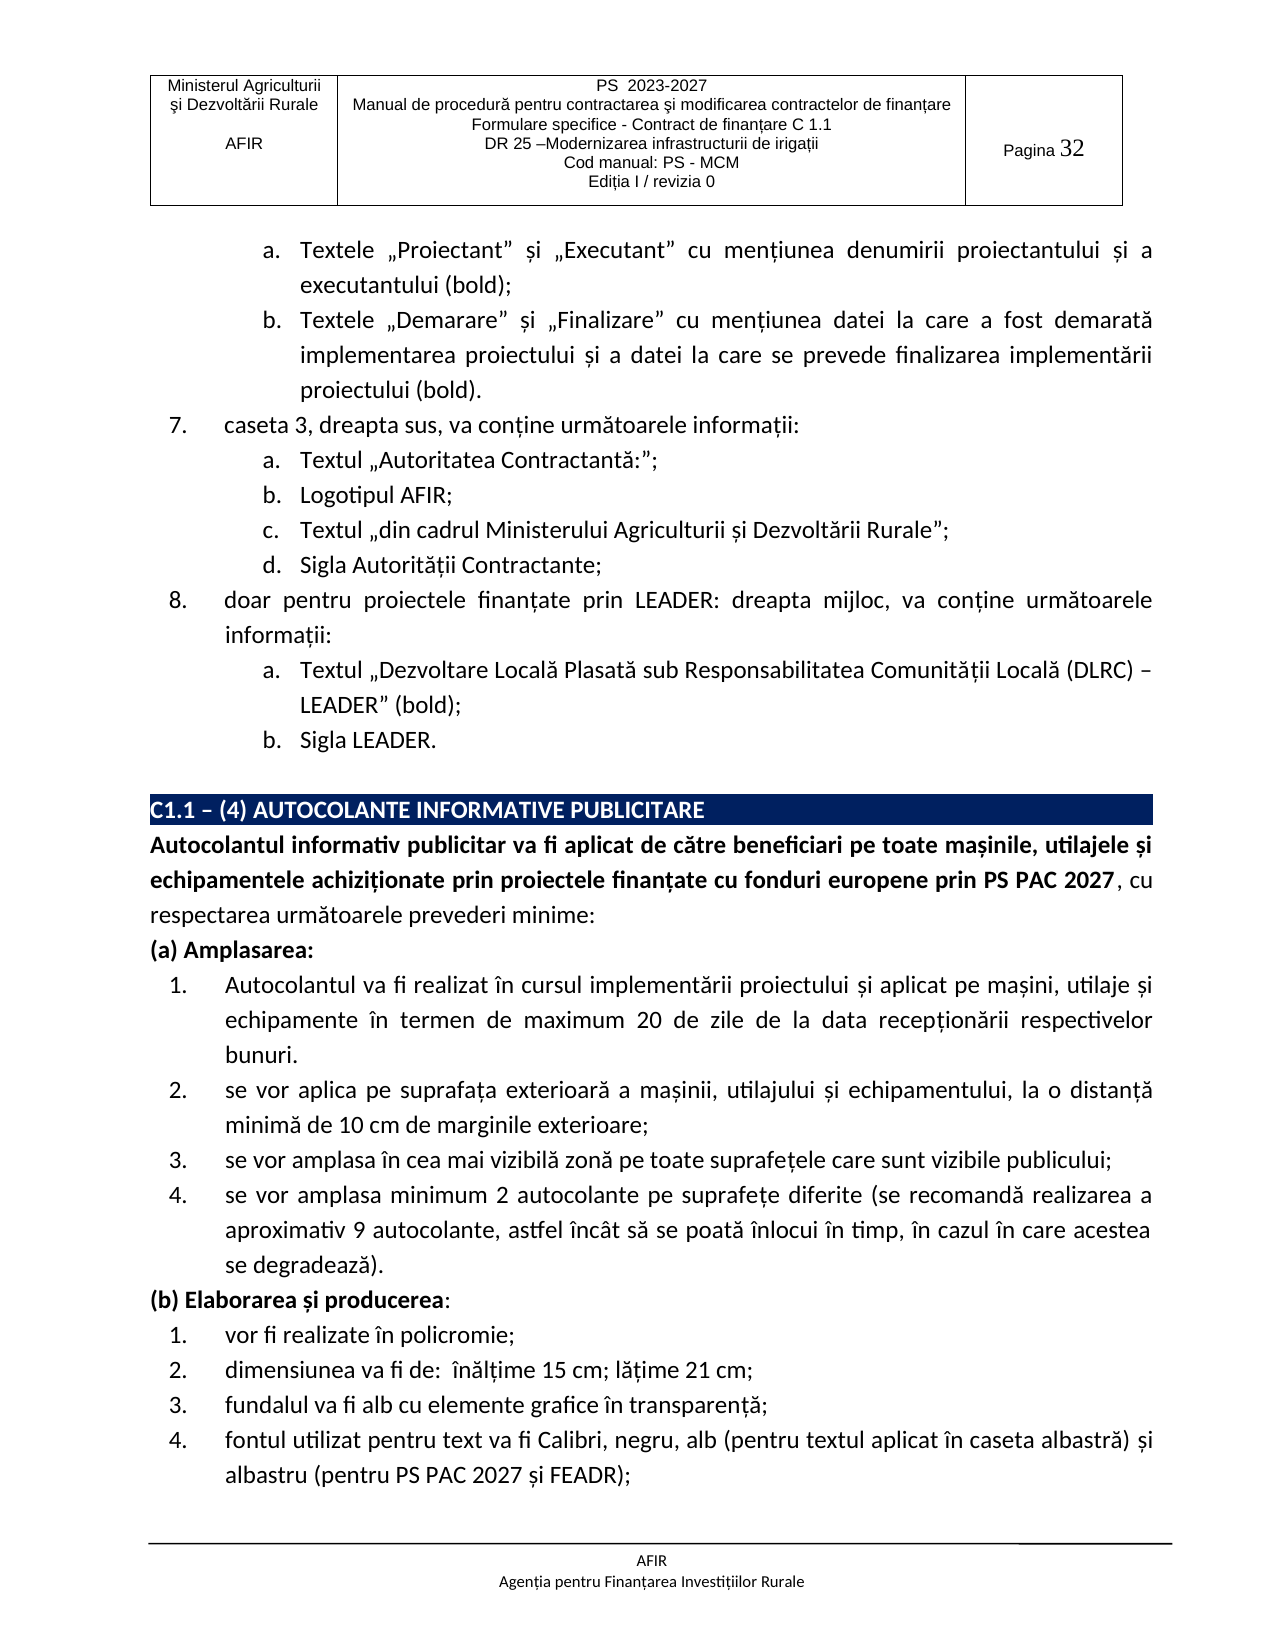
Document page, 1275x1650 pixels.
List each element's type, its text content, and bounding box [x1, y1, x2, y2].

list vor fi realizate în policromie; [187, 1319, 1153, 1350]
list se vor amplasa în cea mai vizibilă zonă pe toate suprafețele care sunt vizibile publicului; [187, 1144, 1153, 1175]
list Textele „Proiectant” și „Executant” cu mențiunea denumirii proiectantului și a executantului (bold); [262, 234, 1153, 300]
list Textul „Dezvoltare Locală Plasată sub Responsabilitatea Comunității Locală (DLRC) – LEADER” (bold); [262, 654, 1153, 720]
list fontul utilizat pentru text va fi Calibri, negru, alb (pentru textul aplicat în caseta albastră) și albastru (pentru PS PAC 2027 și FEADR); [187, 1424, 1153, 1490]
list Sigla LEADER. [262, 724, 1153, 755]
list fundalul va fi alb cu elemente grafice în transparență; [187, 1389, 1153, 1420]
list Sigla Autorității Contractante; [262, 549, 1153, 580]
list se vor aplica pe suprafața exterioară a mașinii, utilajului și echipamentului, la o distanță minimă de 10 cm de marginile exterioare; [187, 1074, 1153, 1140]
text Autocolantul informativ publicitar va fi aplicat de către beneficiari pe toate mașinile, utilajele și echipamentele achiziționate prin proiectele finanțate cu fonduri europene prin PS PAC 2027, cu respectarea următoarele prevederi minime: [150, 829, 1153, 930]
text (a) Amplasarea: [150, 934, 1153, 965]
list se vor amplasa minimum 2 autocolante pe suprafețe diferite (se recomandă realizarea a aproximativ 9 autocolante, astfel încât să se poată înlocui în timp, în cazul în care acestea se degradează). [187, 1179, 1153, 1280]
text (b) Elaborarea și producerea: [150, 1284, 1153, 1315]
list Autocolantul va fi realizat în cursul implementării proiectului și aplicat pe mașini, utilaje și echipamente în termen de maximum 20 de zile de la data recepționării respectivelor bunuri. [187, 969, 1153, 1070]
list dimensiunea va fi de: înălțime 15 cm; lățime 21 cm; [187, 1354, 1153, 1385]
text C1.1 – (4) AUTOCOLANTE INFORMATIVE PUBLICITARE [150, 794, 1153, 825]
list Textul „din cadrul Ministerului Agriculturii și Dezvoltării Rurale”; [262, 514, 1153, 545]
list Textul „Autoritatea Contractantă:”; [262, 444, 1153, 475]
list caseta 3, dreapta sus, va conține următoarele informații: [187, 409, 1153, 440]
list doar pentru proiectele finanțate prin LEADER: dreapta mijloc, va conține următoarele informații: [187, 584, 1153, 650]
list Logotipul AFIR; [262, 479, 1153, 510]
list Textele „Demarare” și „Finalizare” cu mențiunea datei la care a fost demarată implementarea proiectului și a datei la care se prevede finalizarea implementării proiectului (bold). [262, 304, 1153, 405]
